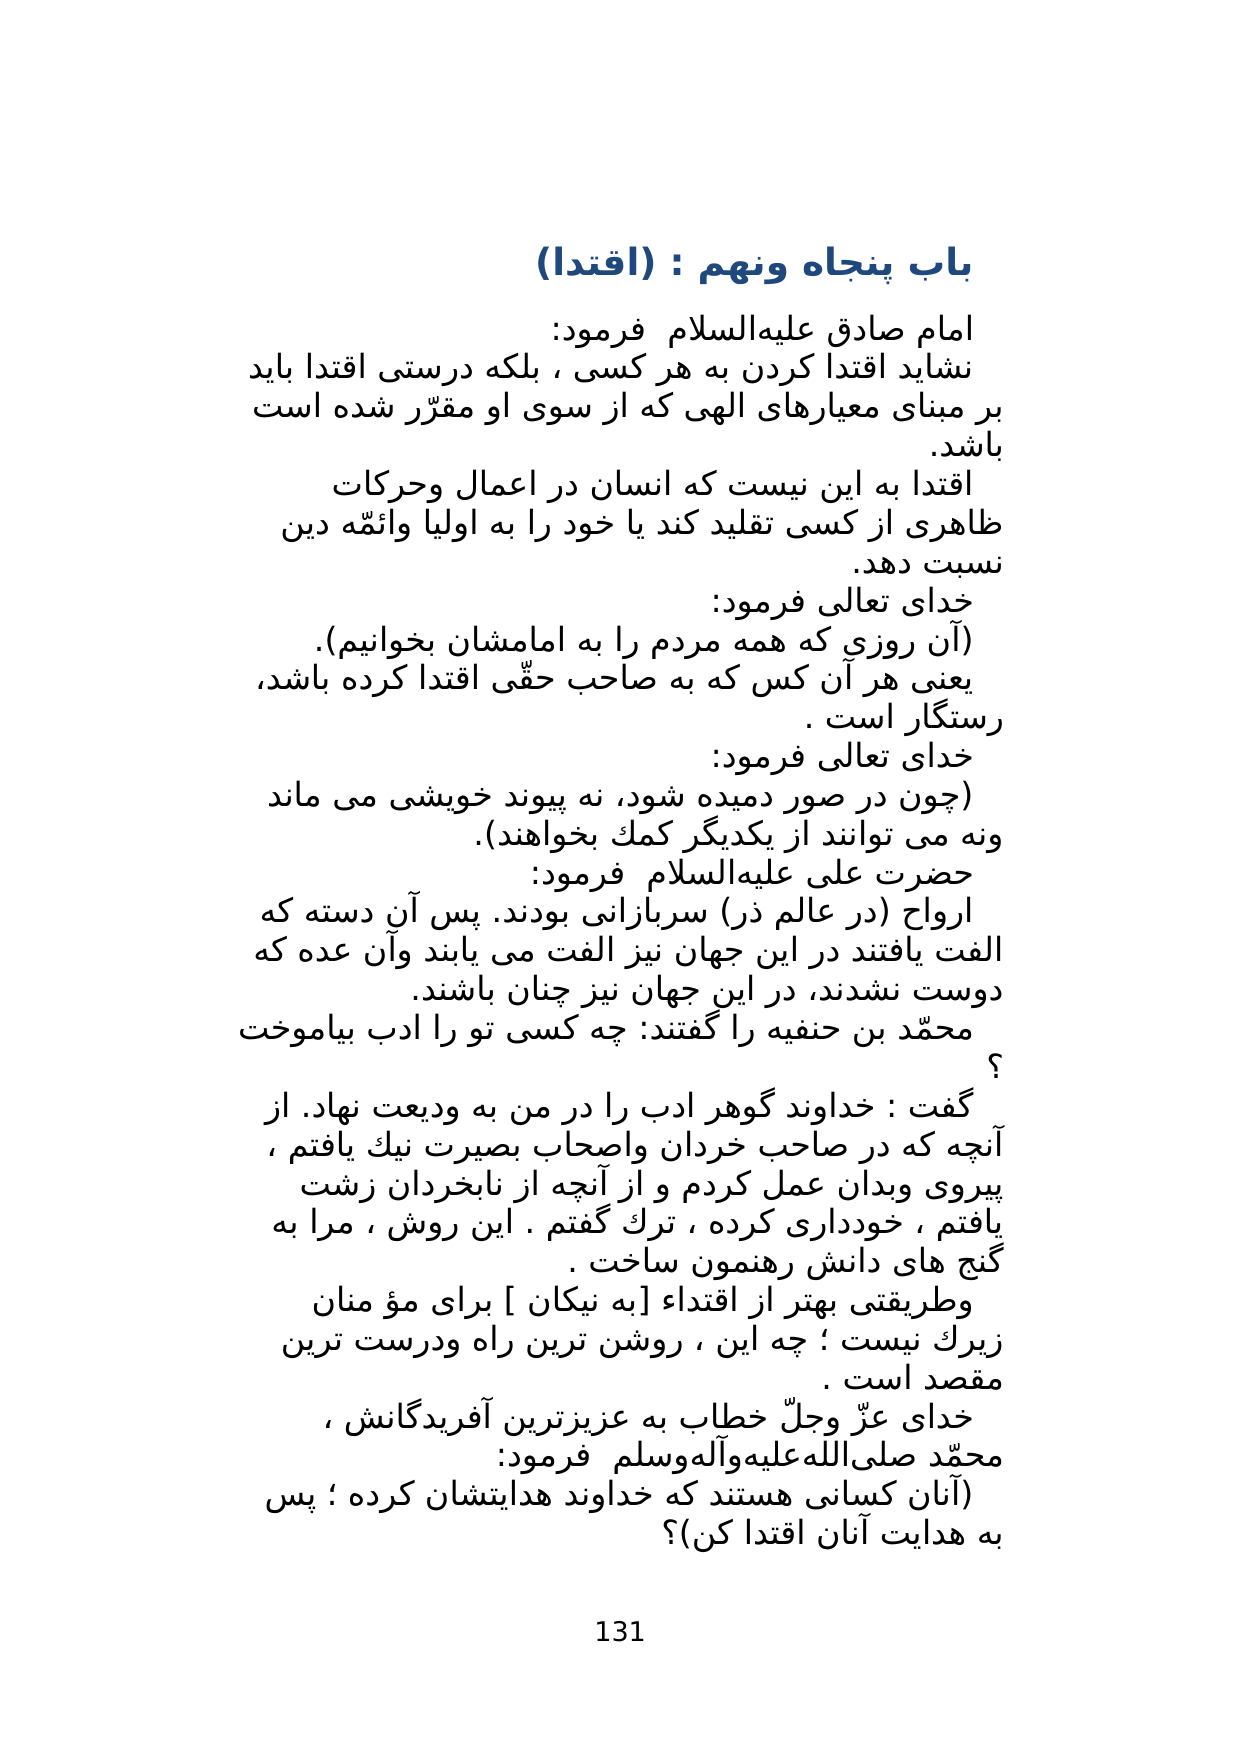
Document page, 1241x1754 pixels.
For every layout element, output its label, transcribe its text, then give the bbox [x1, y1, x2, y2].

text امام صادق عليه‌السلام فرمود: [236, 309, 1004, 348]
text خداى تعالى فرمود: [236, 737, 1004, 775]
text خداى تعالى فرمود: [236, 581, 1004, 620]
text وطريقتى بهتر از اقتداء [به نيكان ] براى مؤ منان زيرك نيست ؛ چه اين ، روشن ترين راه ودرست ترين مقصد است . [236, 1281, 1004, 1397]
text ارواح (در عالم ذر) سربازانى بودند. پس آن دسته كه الفت يافتند در اين جهان نيز الفت مى يابند وآن عده كه دوست نشدند، در اين جهان نيز چنان باشند. [236, 892, 1004, 1008]
text نشايد اقتدا كردن به هر كسى ، بلكه درستى اقتدا بايد بر مبناى معيارهاى الهى كه از سوى او مقرّر شده است باشد. [236, 348, 1004, 464]
text خداى عزّ وجلّ خطاب به عزيزترين آفريدگانش ، محمّد صلى‌الله‌عليه‌وآله‌وسلم فرمود: [236, 1397, 1004, 1475]
text (چون در صور دميده شود، نه پيوند خويشى مى ماند ونه مى توانند از يكديگر كمك بخواهند). [236, 775, 1004, 853]
text حضرت على عليه‌السلام فرمود: [236, 853, 1004, 892]
text گفت : خداوند گوهر ادب را در من به وديعت نهاد. از آنچه كه در صاحب خردان واصحاب بصيرت نيك يافتم ، پيروى وبدان عمل كردم و از آنچه از نابخردان زشت يافتم ، خوددارى كرده ، ترك گفتم . اين روش ، مرا به گنج هاى دانش رهنمون ساخت . [236, 1086, 1004, 1281]
text (آن روزى كه همه مردم را به امامشان بخوانيم). [236, 620, 1004, 659]
text (آنان كسانى هستند كه خداوند هدايتشان كرده ؛ پس به هدايت آنان اقتدا كن)؟ [236, 1475, 1004, 1552]
text يعنى هر آن كس كه به صاحب حقّى اقتدا كرده باشد، رستگار است . [236, 659, 1004, 737]
text اقتدا به اين نيست كه انسان در اعمال وحركات ظاهرى از كسى تقليد كند يا خود را به اوليا وائمّه دين نسبت دهد. [236, 464, 1004, 581]
text محمّد بن حنفيه را گفتند: چه كسى تو را ادب بياموخت ؟ [236, 1008, 1004, 1086]
subtitle باب پنجاه ونهم : (اقتدا) [236, 241, 1004, 284]
